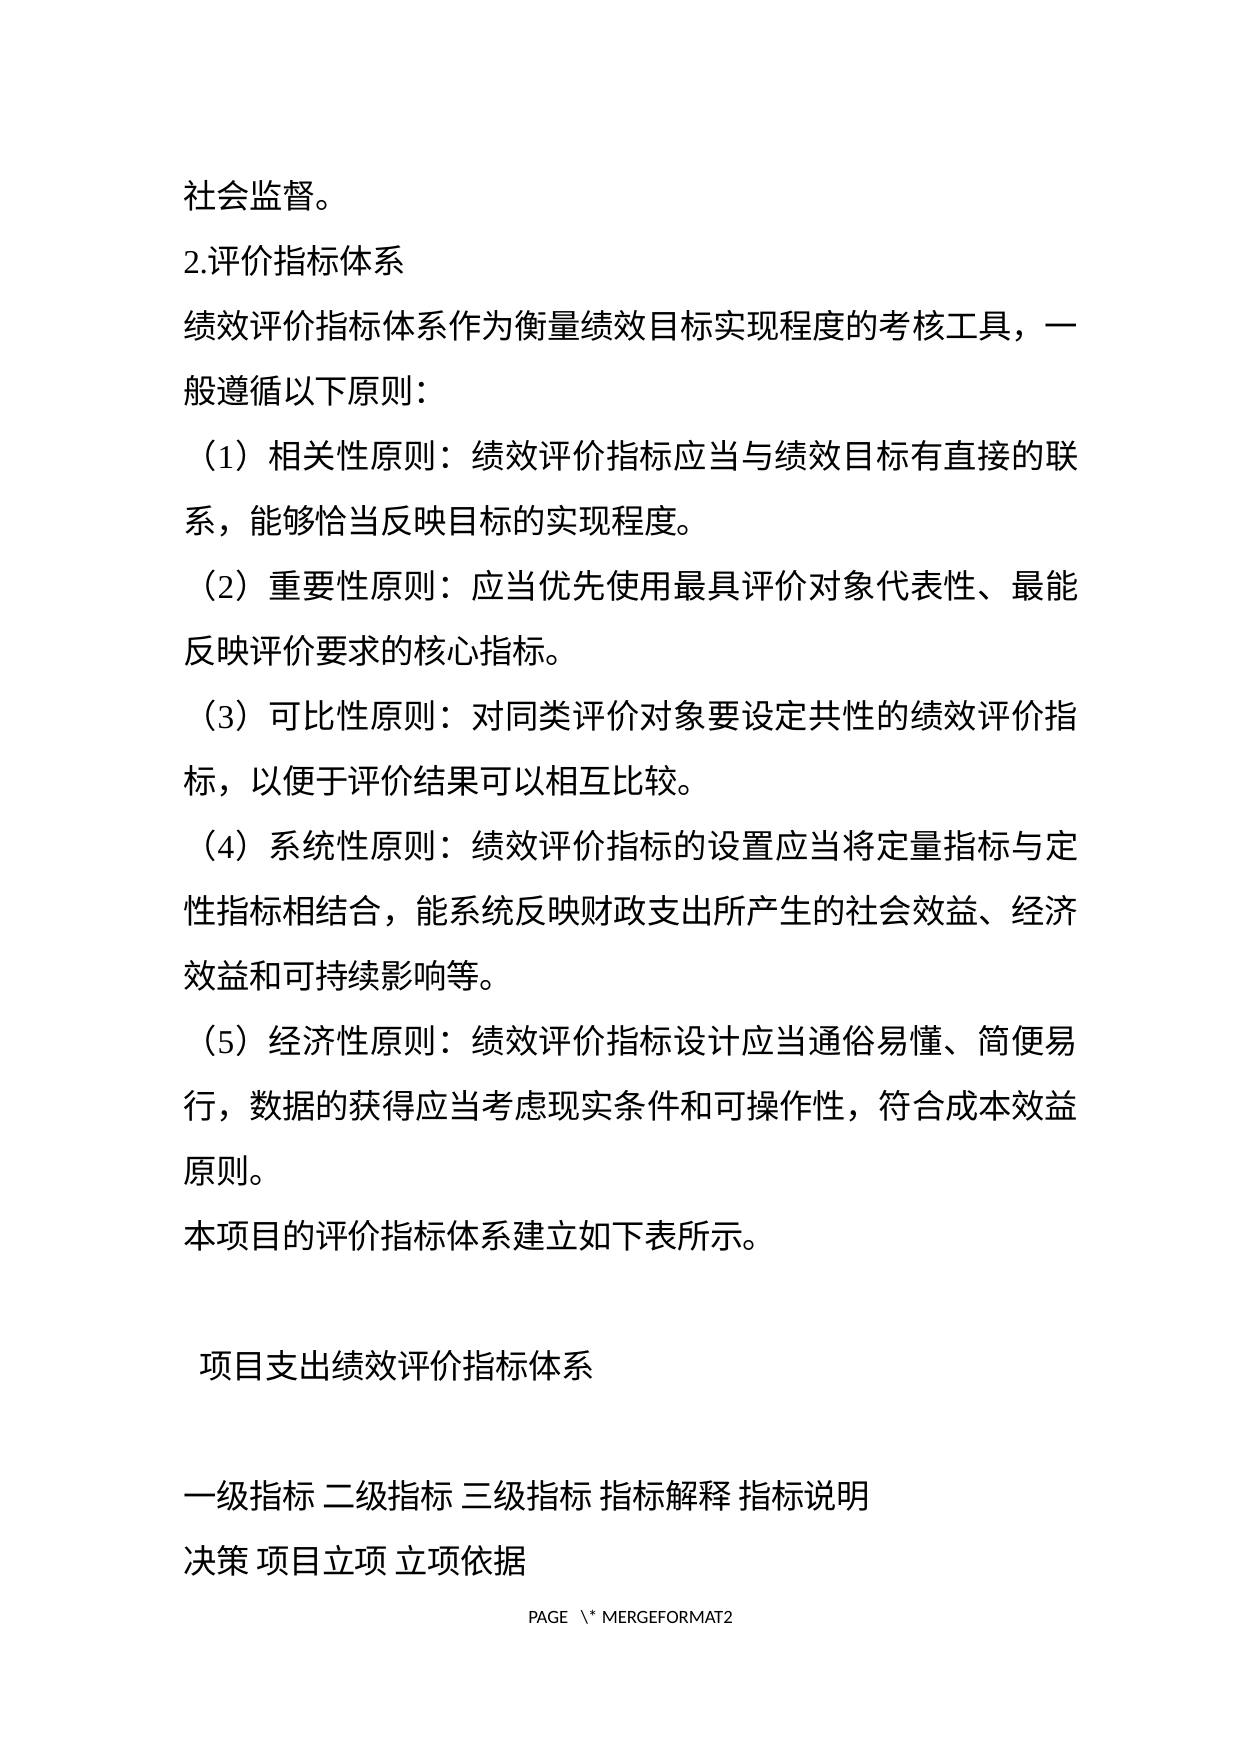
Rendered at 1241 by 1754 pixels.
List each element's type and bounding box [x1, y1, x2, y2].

text [183, 1397, 1078, 1592]
